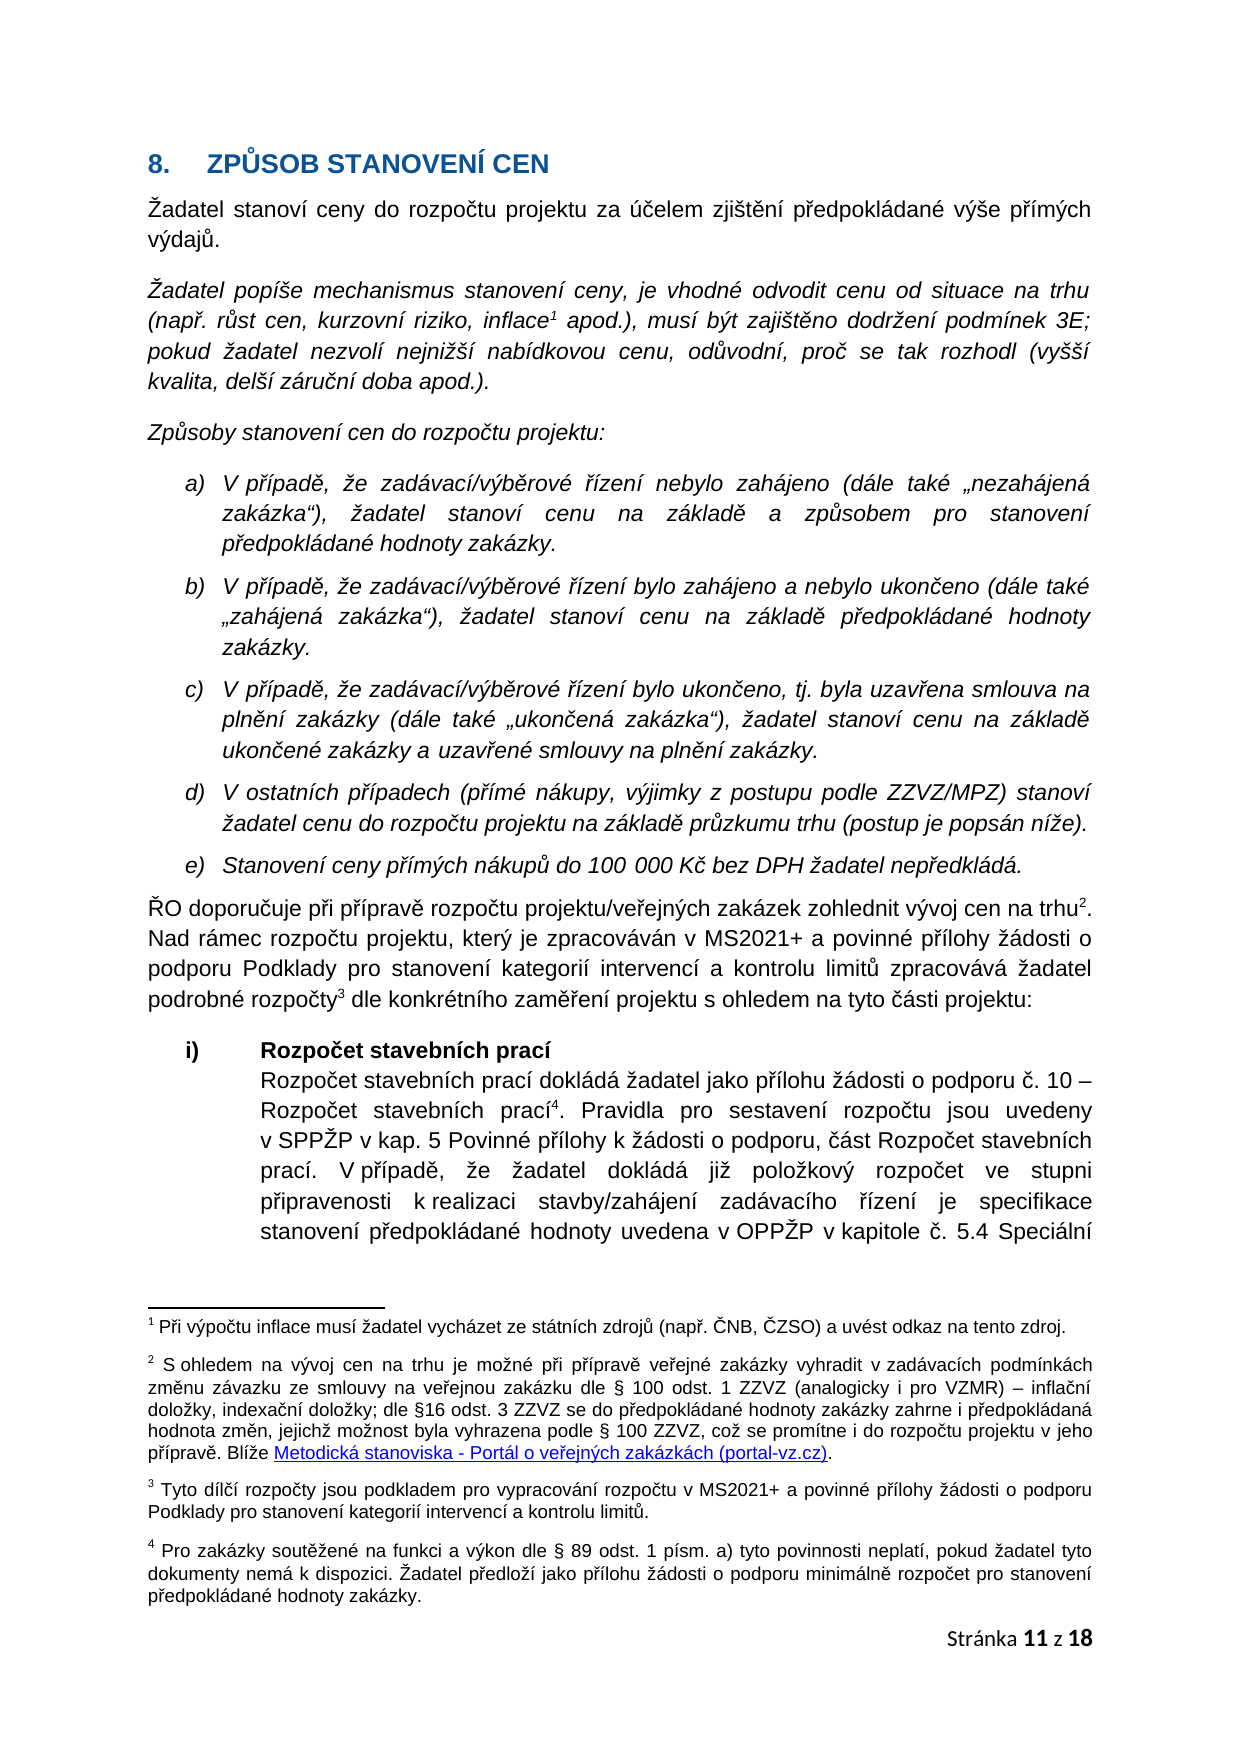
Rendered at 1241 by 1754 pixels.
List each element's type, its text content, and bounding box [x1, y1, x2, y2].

list V ostatních případech (přímé nákupy, výjimky z postupu podle ZZVZ/MPZ) stanoví žadatel cenu do rozpočtu projektu na základě průzkumu trhu (postup je popsán níže). [185, 779, 1093, 836]
text Způsoby stanovení cen do rozpočtu projektu: [148, 419, 1093, 445]
list V případě, že zadávací/výběrové řízení nebylo zahájeno (dále také „nezahájená zakázka“), žadatel stanoví cenu na základě a způsobem pro stanovení předpokládané hodnoty zakázky. [185, 470, 1093, 557]
text Žadatel popíše mechanismus stanovení ceny, je vhodné odvodit cenu od situace na trhu (např. růst cen, kurzovní riziko, inflace apod.), musí být zajištěno dodržení podmínek 3E; pokud žadatel nezvolí nejnižší nabídkovou cenu, odůvodní, proč se tak rozhodl (vyšší kvalita, delší záruční doba apod.). [148, 277, 1093, 394]
text ŘO doporučuje při přípravě rozpočtu projektu/veřejných zakázek zohlednit vývoj cen na trhu. Nad rámec rozpočtu projektu, který je zpracováván v MS2021+ a povinné přílohy žádosti o podporu Podklady pro stanovení kategorií intervencí a kontrolu limitů zpracovává žadatel podrobné rozpočty dle konkrétního zaměření projektu s ohledem na tyto části projektu: [148, 895, 1093, 1012]
subtitle Způsob stanovení cen [148, 148, 1093, 179]
list V případě, že zadávací/výběrové řízení bylo zahájeno a nebylo ukončeno (dále také „zahájená zakázka“), žadatel stanoví cenu na základě předpokládané hodnoty zakázky. [185, 573, 1093, 660]
list Rozpočet stavebních prací [185, 1037, 1093, 1063]
list V případě, že zadávací/výběrové řízení bylo ukončeno, tj. byla uzavřena smlouva na plnění zakázky (dále také „ukončená zakázka“), žadatel stanoví cenu na základě ukončené zakázky a uzavřené smlouvy na plnění zakázky. [185, 676, 1093, 763]
list Stanovení ceny přímých nákupů do 100 000 Kč bez DPH žadatel nepředkládá. [185, 852, 1093, 879]
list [260, 1067, 1093, 1244]
text Žadatel stanoví ceny do rozpočtu projektu za účelem zjištění předpokládané výše přímých výdajů. [148, 196, 1093, 253]
